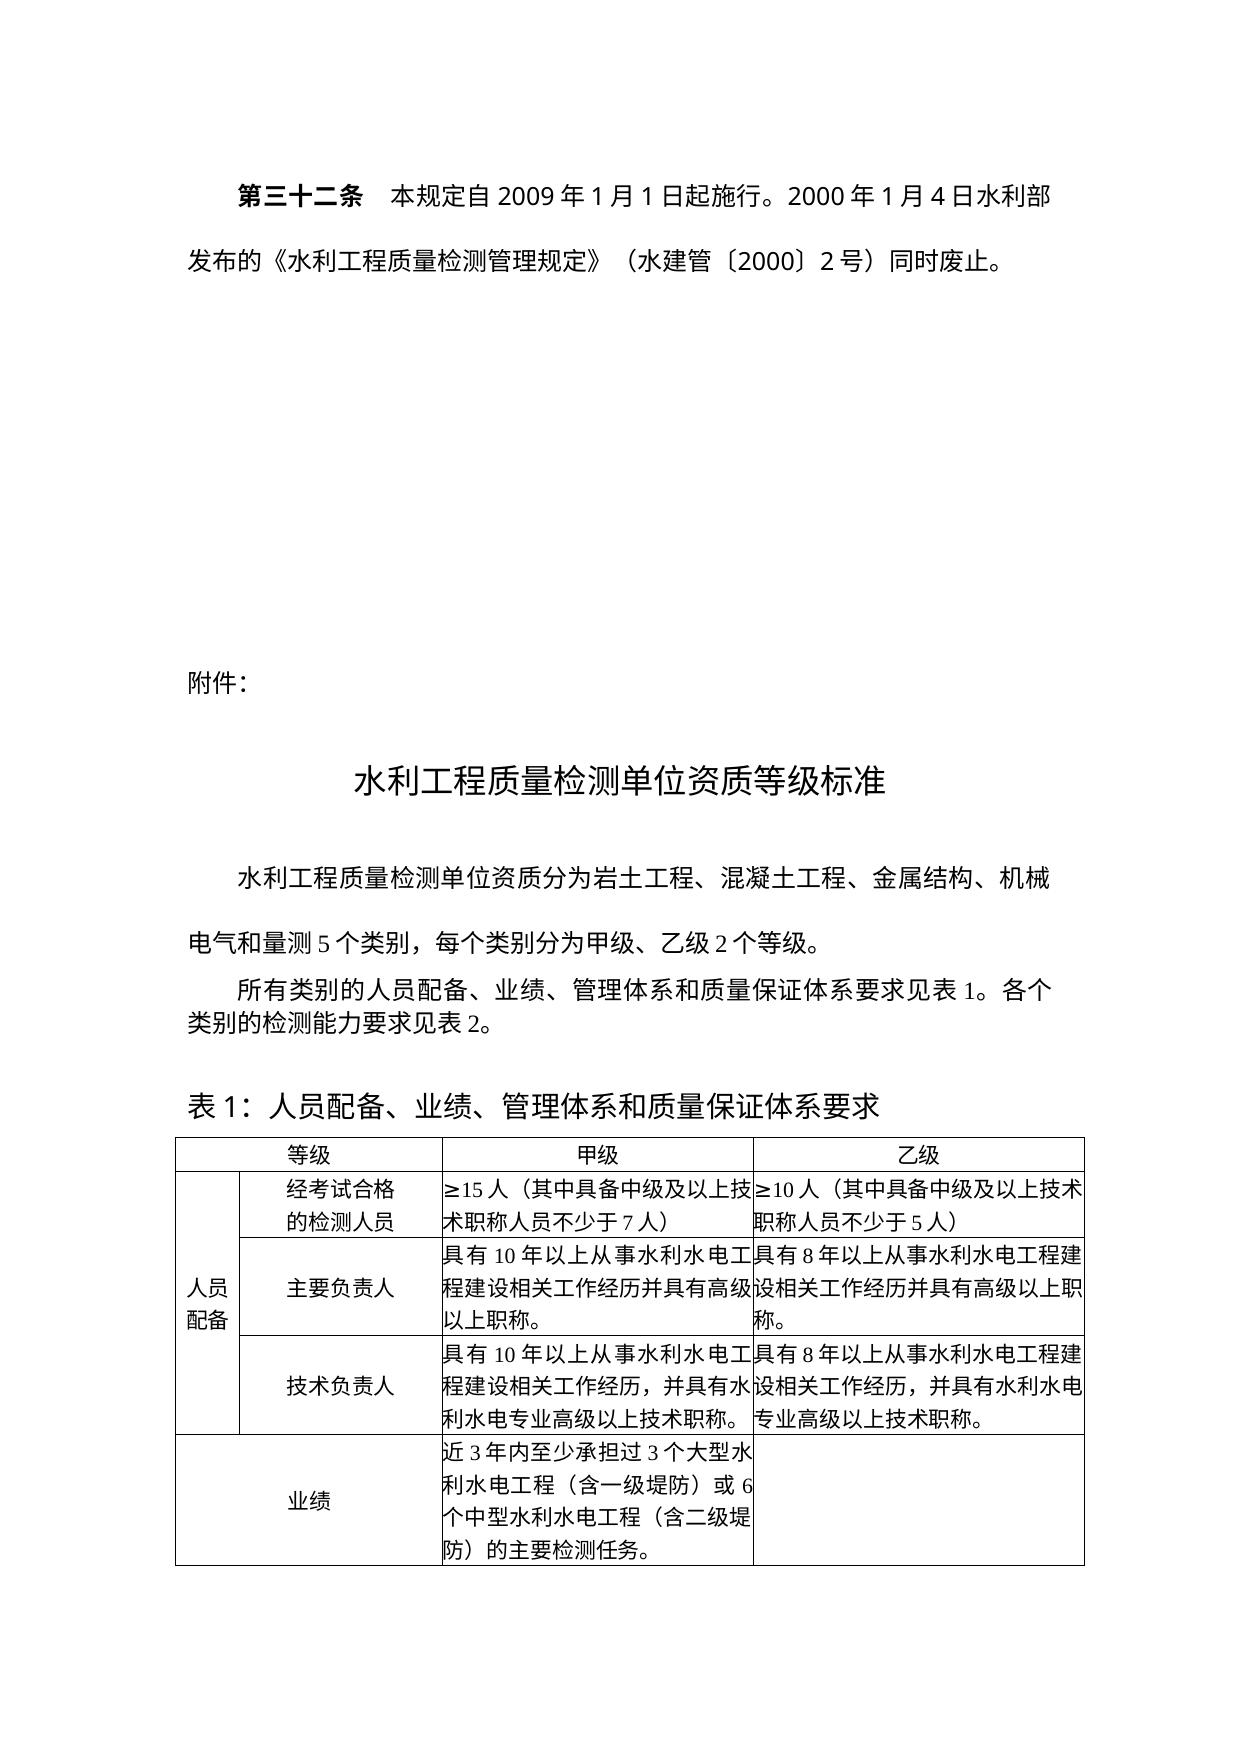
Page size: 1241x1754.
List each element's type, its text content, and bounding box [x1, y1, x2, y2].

text 所有类别的人员配备、业绩、管理体系和质量保证体系要求见表1。各个类别的检测能力要求见表2。 [187, 974, 1053, 1039]
table_cell ≥15人（其中具备中级及以上技术职称人员不少于7人） [443, 1172, 753, 1237]
table_cell 业绩 [176, 1435, 442, 1565]
table_cell 主要负责人 [240, 1238, 442, 1335]
table_cell [754, 1435, 1084, 1565]
table_cell 具有8年以上从事水利水电工程建设相关工作经历并具有高级以上职称。 [754, 1238, 1084, 1335]
table_cell 人员配备 [176, 1172, 239, 1434]
text 水利工程质量检测单位资质分为岩土工程、混凝土工程、金属结构、机械电气和量测5个类别，每个类别分为甲级、乙级2个等级。 [187, 844, 1053, 974]
text 附件： [187, 584, 1053, 714]
table_header 等级 [176, 1138, 442, 1171]
table_cell 具有8年以上从事水利水电工程建设相关工作经历，并具有水利水电专业高级以上技术职称。 [754, 1336, 1084, 1434]
table_cell 经考试合格 的检测人员 [240, 1172, 442, 1237]
table_cell 近3年内至少承担过3个大型水利水电工程（含一级堤防）或6个中型水利水电工程（含二级堤防）的主要检测任务。 [443, 1435, 753, 1565]
table_cell 具有10年以上从事水利水电工程建设相关工作经历并具有高级以上职称。 [443, 1238, 753, 1335]
table_cell 具有10年以上从事水利水电工程建设相关工作经历，并具有水利水电专业高级以上技术职称。 [443, 1336, 753, 1434]
table_cell 技术负责人 [240, 1336, 442, 1434]
text 水利工程质量检测单位资质等级标准 [187, 747, 1053, 812]
text 表1：人员配备、业绩、管理体系和质量保证体系要求 [187, 1039, 1053, 1137]
table_header 甲级 [443, 1138, 753, 1171]
table_header 乙级 [754, 1138, 1084, 1171]
table_cell ≥10人（其中具备中级及以上技术职称人员不少于5人） [754, 1172, 1084, 1237]
text 第三十二条 本规定自2009年1月1日起施行。2000年1月4日水利部发布的《水利工程质量检测管理规定》（水建管〔2000〕2号）同时废止。 [187, 162, 1053, 292]
